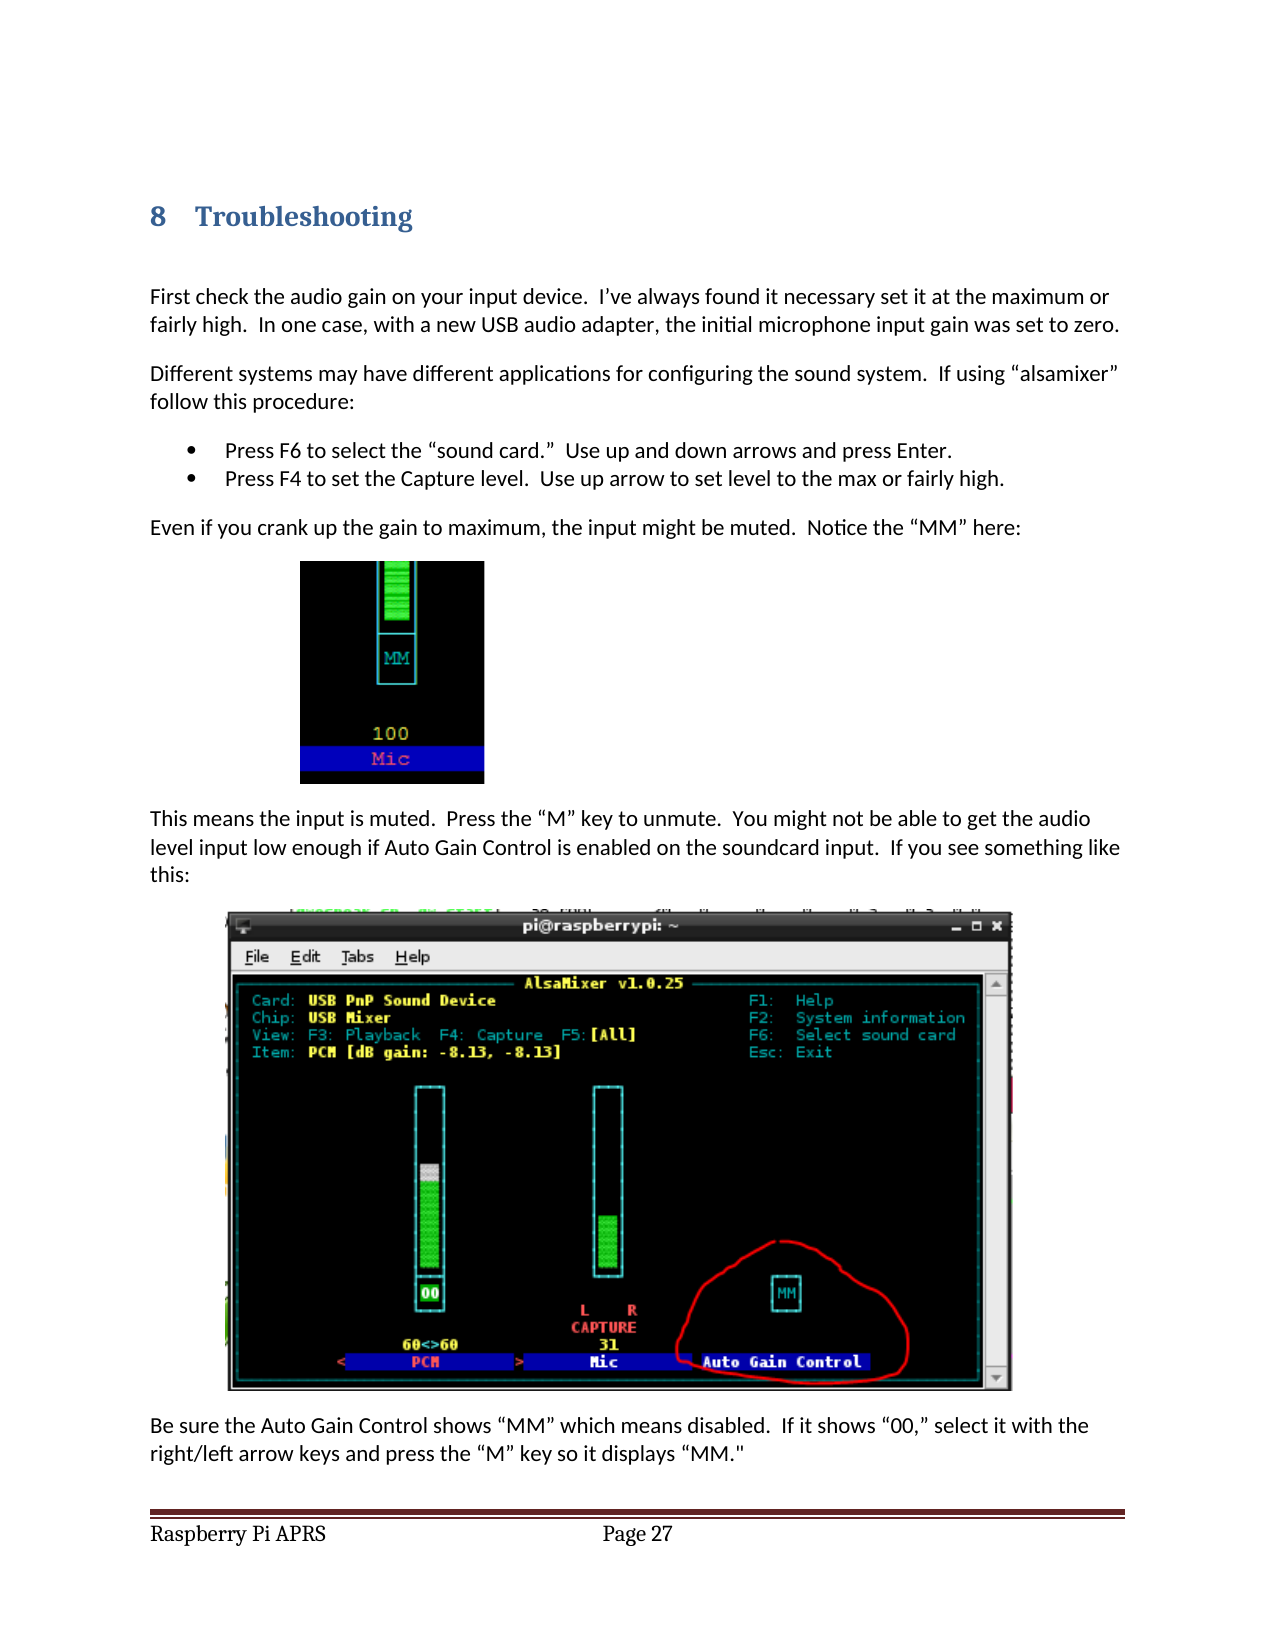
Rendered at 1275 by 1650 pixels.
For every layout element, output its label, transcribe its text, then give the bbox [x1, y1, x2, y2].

picture [300, 561, 485, 784]
list Press F4 to set the Capture level. Use up arrow to set level to the max or fairly high. [187, 464, 1125, 492]
picture [225, 909, 1013, 1391]
text Be sure the Auto Gain Control shows “MM” which means disabled. If it shows “00,” select it with the right/left arrow keys and press the “M” key so it displays “MM." [150, 1412, 1125, 1468]
text Even if you crank up the gain to maximum, the input might be muted. Notice the “MM” here: [150, 513, 1125, 541]
list Press F6 to select the “sound card.” Use up and down arrows and press Enter. [187, 436, 1125, 464]
text This means the input is muted. Press the “M” key to unmute. You might not be able to get the audio level input low enough if Auto Gain Control is enabled on the soundcard input. If you see something like this: [150, 804, 1125, 889]
text Different systems may have different applications for configuring the sound system. If using “alsamixer” follow this procedure: [150, 359, 1125, 415]
text First check the audio gain on your input device. I’ve always found it necessary set it at the maximum or fairly high. In one case, with a new USB audio adapter, the initial microphone input gain was set to zero. [150, 282, 1125, 338]
subtitle Troubleshooting [150, 200, 1125, 233]
